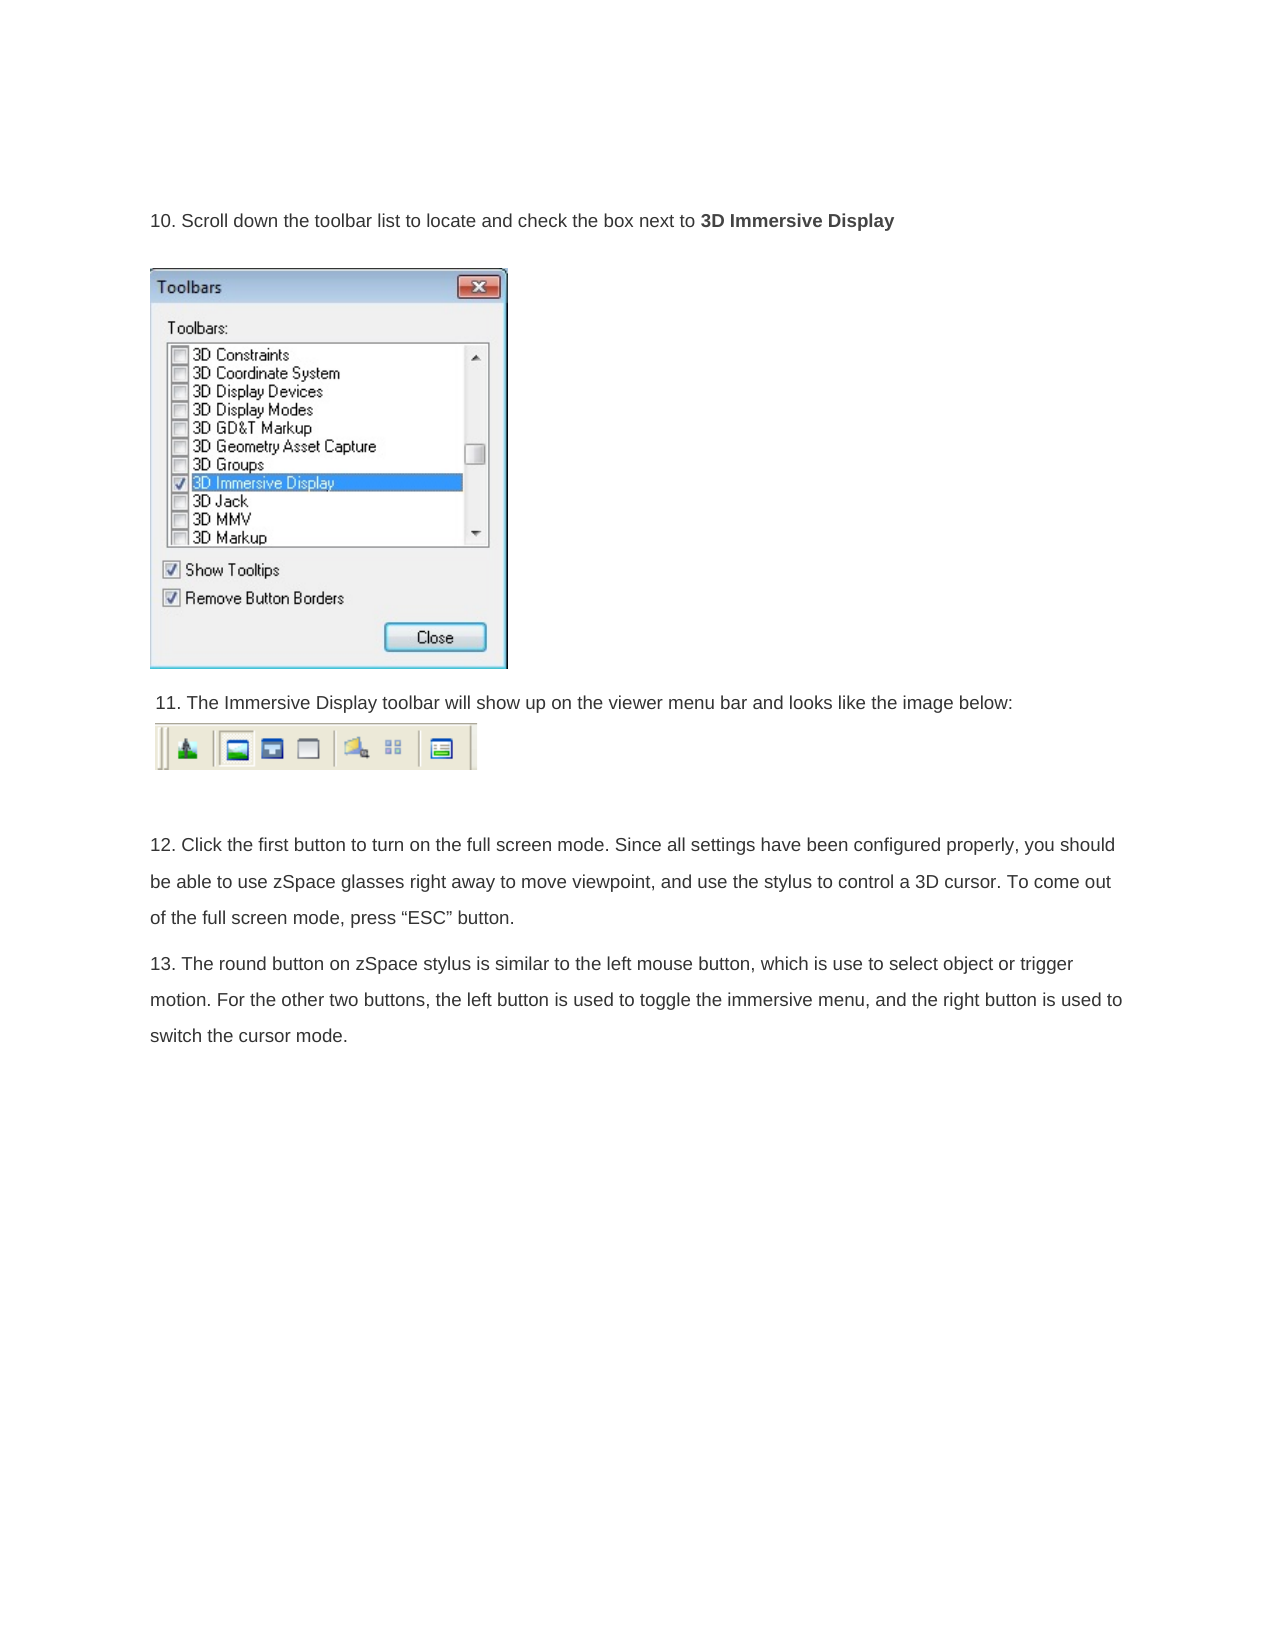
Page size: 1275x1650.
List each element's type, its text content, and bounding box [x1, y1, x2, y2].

text 11. The Immersive Display toolbar will show up on the viewer menu bar and looks like the image below: [150, 677, 1125, 714]
text 10. Scroll down the toolbar list to locate and check the box next to 3D Immersive Display [150, 196, 1125, 232]
text 13. The round button on zSpace stylus is similar to the left mouse button, which is use to select object or trigger motion. For the other two buttons, the left button is used to toggle the immersive menu, and the right button is used to switch the cursor mode. [150, 938, 1125, 1046]
text 12. Click the first button to turn on the full screen mode. Since all settings have been configured properly, you should be able to use zSpace glasses right away to move viewpoint, and use the stylus to control a 3D cursor. To come out of the full screen mode, press “ESC” button. [150, 819, 1125, 928]
picture [150, 268, 508, 669]
picture [155, 723, 478, 770]
